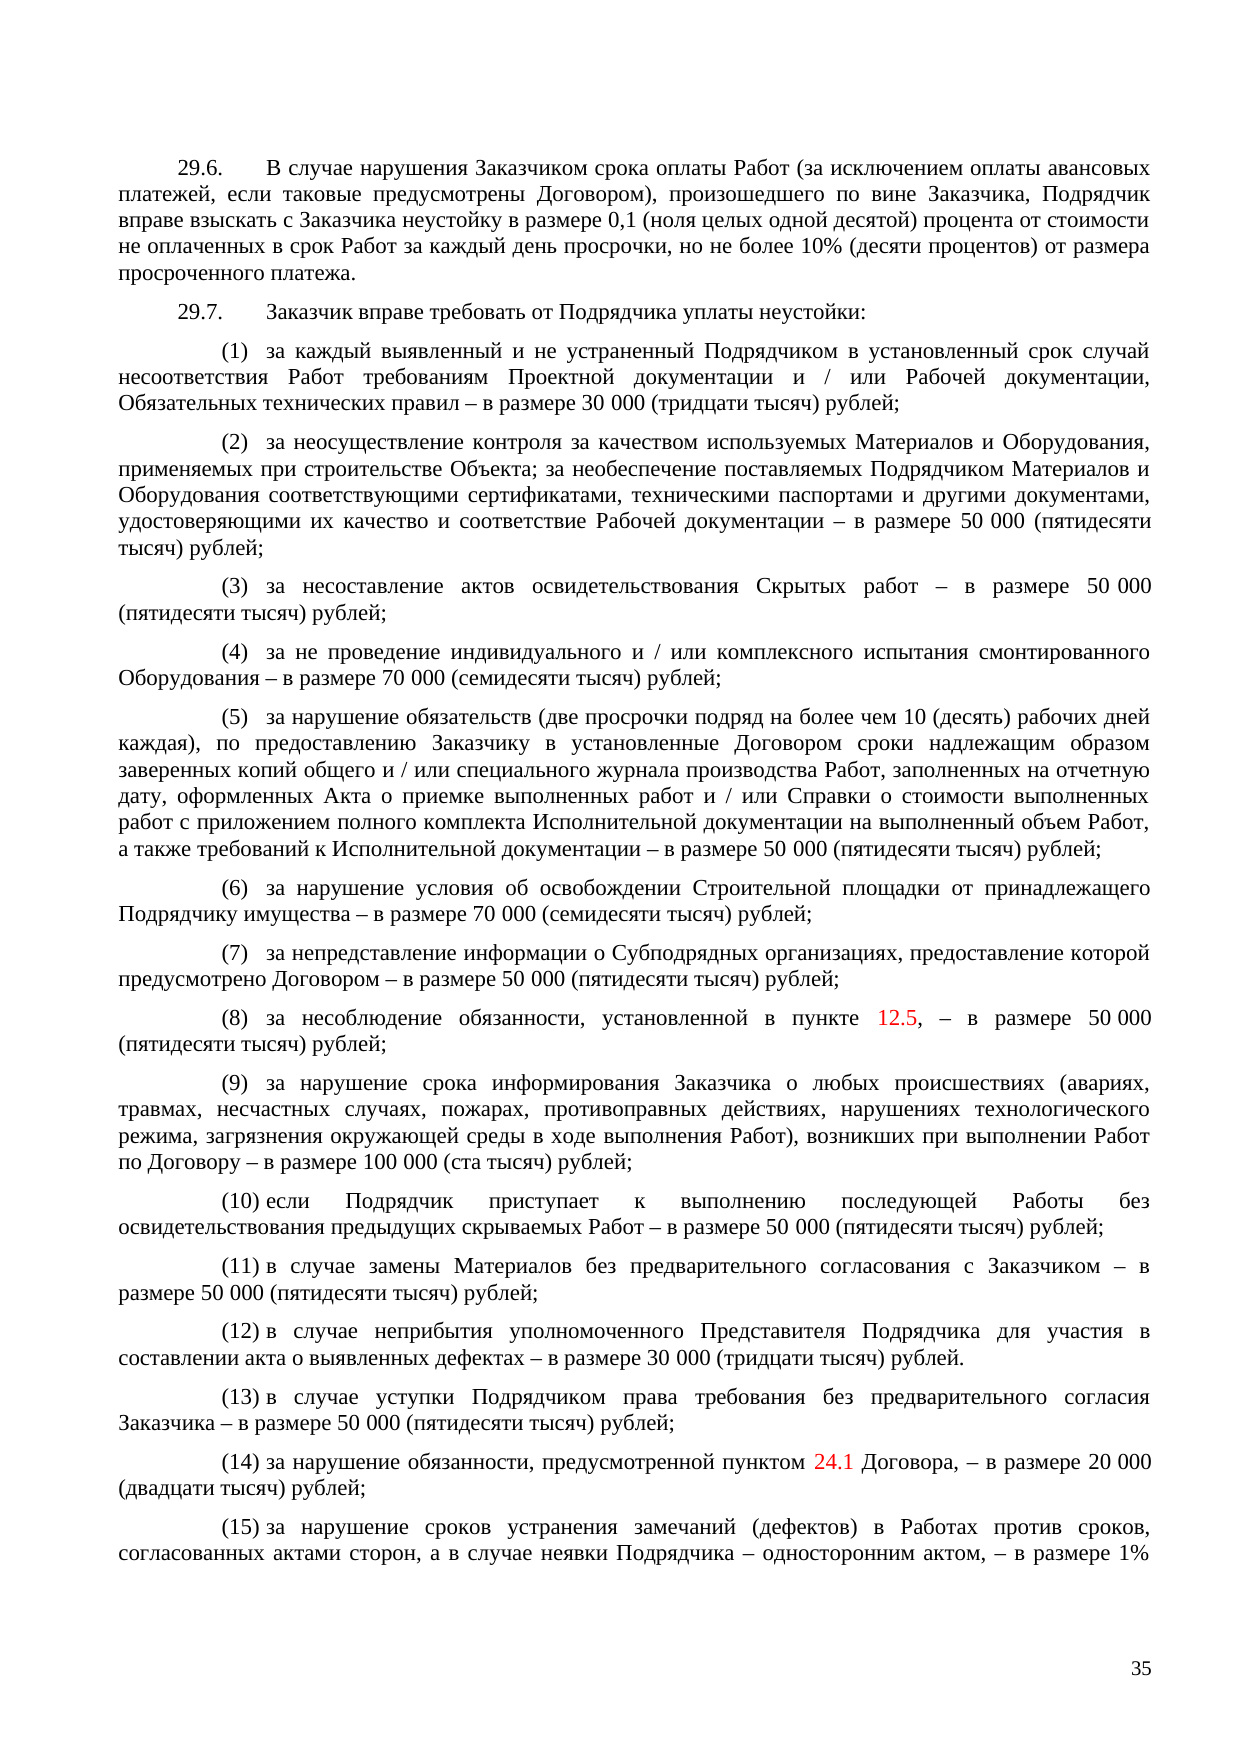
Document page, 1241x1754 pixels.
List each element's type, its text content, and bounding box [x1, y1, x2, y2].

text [118, 1513, 1152, 1566]
text за нарушение обязательств (две просрочки подряд на более чем 10 (десять) рабочих дней каждая), по предоставлению Заказчику в установленные Договором сроки надлежащим образом заверенных копий общего и / или специального журнала производства Работ, заполненных на отчетную дату, оформленных Акта о приемке выполненных работ и / или Справки о стоимости выполненных работ с приложением полного комплекта Исполнительной документации на выполненный объем Работ, а также требований к Исполнительной документации – в размере 50 000 (пятидесяти тысяч) рублей; [118, 703, 1152, 861]
text за непредставление информации о Субподрядных организациях, предоставление которой предусмотрено Договором – в размере 50 000 (пятидесяти тысяч) рублей; [118, 939, 1152, 991]
text в случае замены Материалов без предварительного согласования с Заказчиком – в размере 50 000 (пятидесяти тысяч) рублей; [118, 1252, 1152, 1305]
text в случае неприбытия уполномоченного Представителя Подрядчика для участия в составлении акта о выявленных дефектах – в размере 30 000 (тридцати тысяч) рублей. [118, 1317, 1152, 1370]
text за не проведение индивидуального и / или комплексного испытания смонтированного Оборудования – в размере 70 000 (семидесяти тысяч) рублей; [118, 638, 1152, 690]
text в случае уступки Подрядчиком права требования без предварительного согласия Заказчика – в размере 50 000 (пятидесяти тысяч) рублей; [118, 1383, 1152, 1435]
text Заказчик вправе требовать от Подрядчика уплаты неустойки: [118, 298, 1152, 324]
text за несоблюдение обязанности, установленной в пункте 12.5, – в размере 50 000 (пятидесяти тысяч) рублей; [118, 1004, 1152, 1057]
text за каждый выявленный и не устраненный Подрядчиком в установленный срок случай несоответствия Работ требованиям Проектной документации и / или Рабочей документации, Обязательных технических правил – в размере 30 000 (тридцати тысяч) рублей; [118, 337, 1152, 416]
text В случае нарушения Заказчиком срока оплаты Работ (за исключением оплаты авансовых платежей, если таковые предусмотрены Договором), произошедшего по вине Заказчика, Подрядчик вправе взыскать с Заказчика неустойку в размере 0,1 (ноля целых одной десятой) процента от стоимости не оплаченных в срок Работ за каждый день просрочки, но не более 10% (десяти процентов) от размера просроченного платежа. [118, 153, 1152, 285]
text за нарушение условия об освобождении Строительной площадки от принадлежащего Подрядчику имущества – в размере 70 000 (семидесяти тысяч) рублей; [118, 873, 1152, 926]
text за неосуществление контроля за качеством используемых Материалов и Оборудования, применяемых при строительстве Объекта; за необеспечение поставляемых Подрядчиком Материалов и Оборудования соответствующими сертификатами, техническими паспортами и другими документами, удостоверяющими их качество и соответствие Рабочей документации – в размере 50 000 (пятидесяти тысяч) рублей; [118, 428, 1152, 560]
text за несоставление актов освидетельствования Скрытых работ – в размере 50 000 (пятидесяти тысяч) рублей; [118, 572, 1152, 625]
text за нарушение срока информирования Заказчика о любых происшествиях (авариях, травмах, несчастных случаях, пожарах, противоправных действиях, нарушениях технологического режима, загрязнения окружающей среды в ходе выполнения Работ), возникших при выполнении Работ по Договору – в размере 100 000 (ста тысяч) рублей; [118, 1069, 1152, 1174]
text если Подрядчик приступает к выполнению последующей Работы без освидетельствования предыдущих скрываемых Работ – в размере 50 000 (пятидесяти тысяч) рублей; [118, 1187, 1152, 1240]
text за нарушение обязанности, предусмотренной пунктом 24.1 Договора, – в размере 20 000 (двадцати тысяч) рублей; [118, 1448, 1152, 1501]
